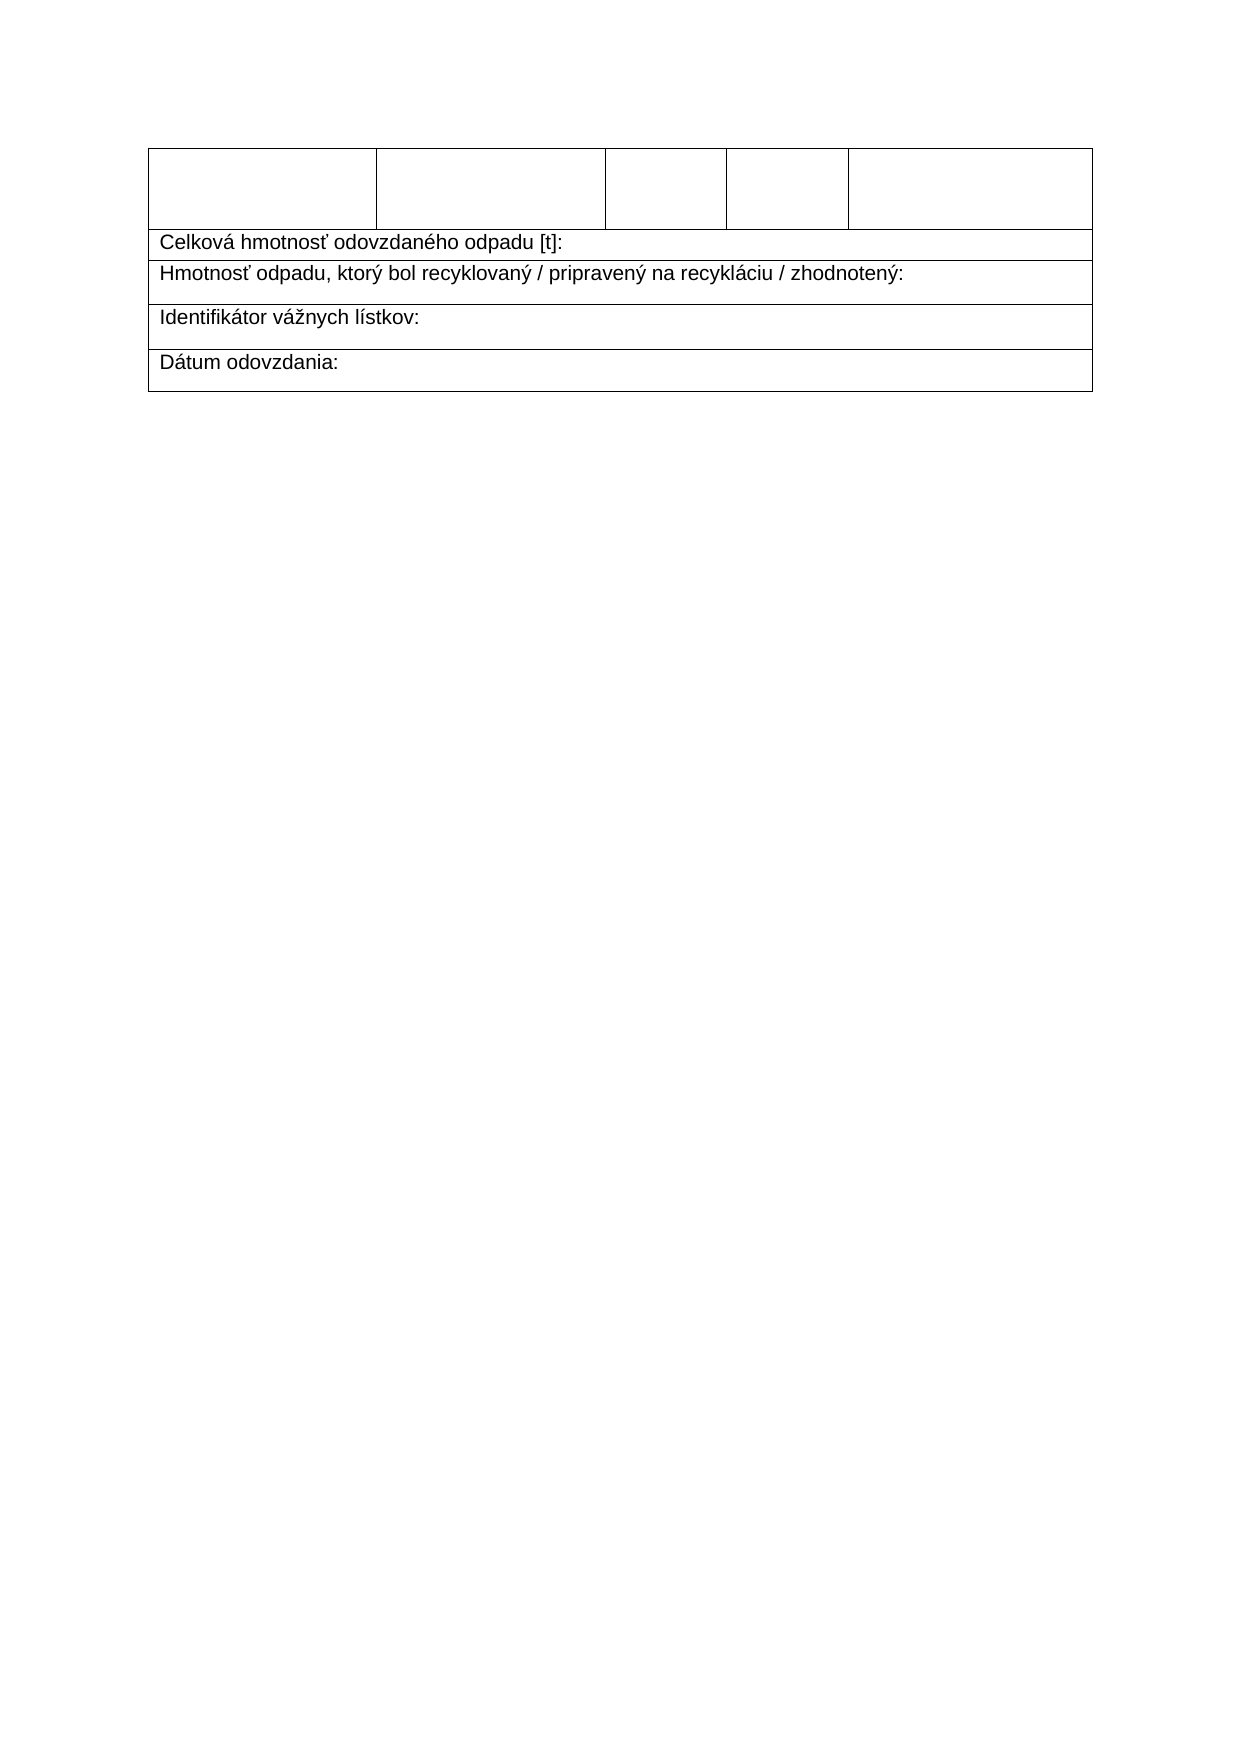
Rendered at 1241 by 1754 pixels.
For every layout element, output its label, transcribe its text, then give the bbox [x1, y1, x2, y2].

table_cell [377, 149, 605, 228]
table_cell [727, 149, 848, 228]
table_cell Dátum odovzdania: [149, 350, 1092, 391]
table_cell [849, 149, 1092, 228]
table_cell [149, 149, 376, 228]
table_cell Hmotnosť odpadu, ktorý bol recyklovaný / pripravený na recykláciu / zhodnotený: [149, 261, 1092, 304]
table_cell Identifikátor vážnych lístkov: [149, 305, 1092, 349]
table_cell Celková hmotnosť odovzdaného odpadu [t]: [149, 230, 1092, 259]
table_cell [606, 149, 726, 228]
